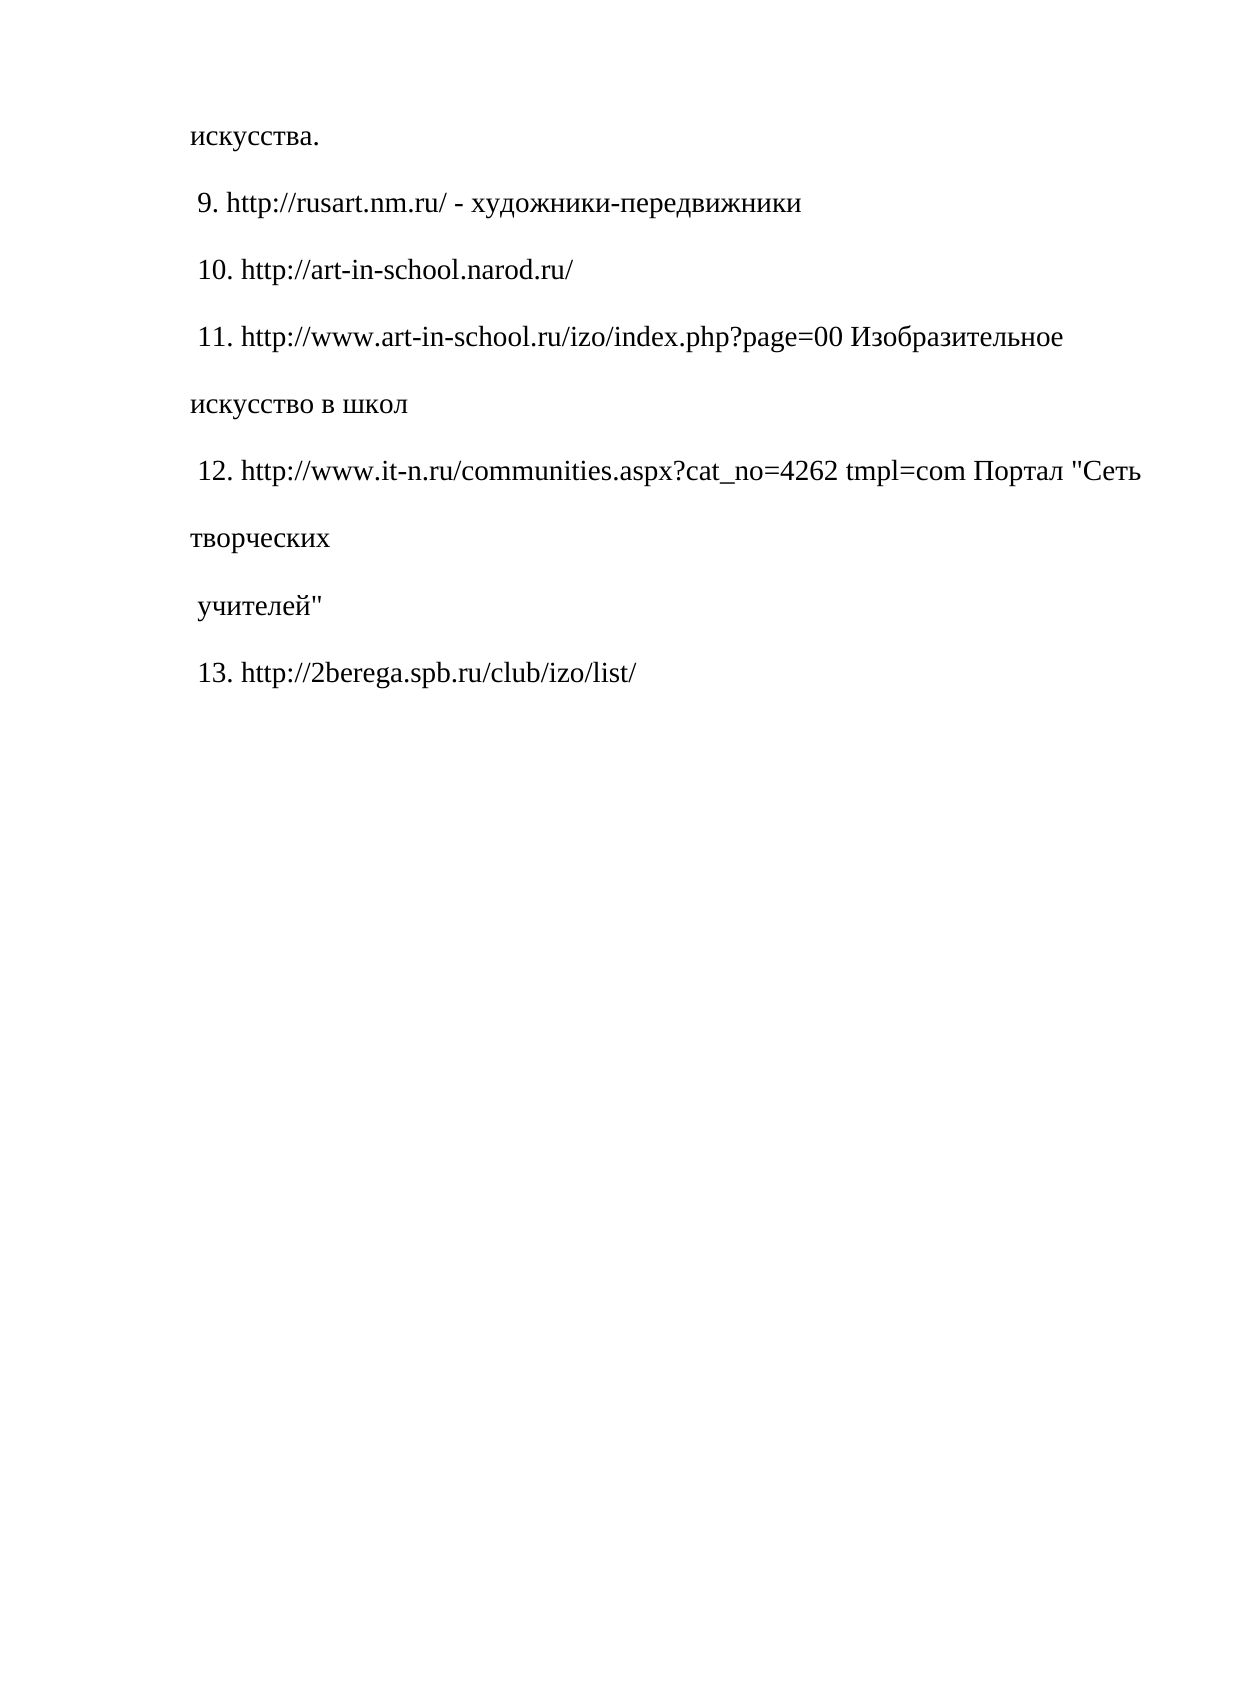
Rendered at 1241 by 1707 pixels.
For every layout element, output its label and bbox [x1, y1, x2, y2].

text [190, 118, 1152, 744]
